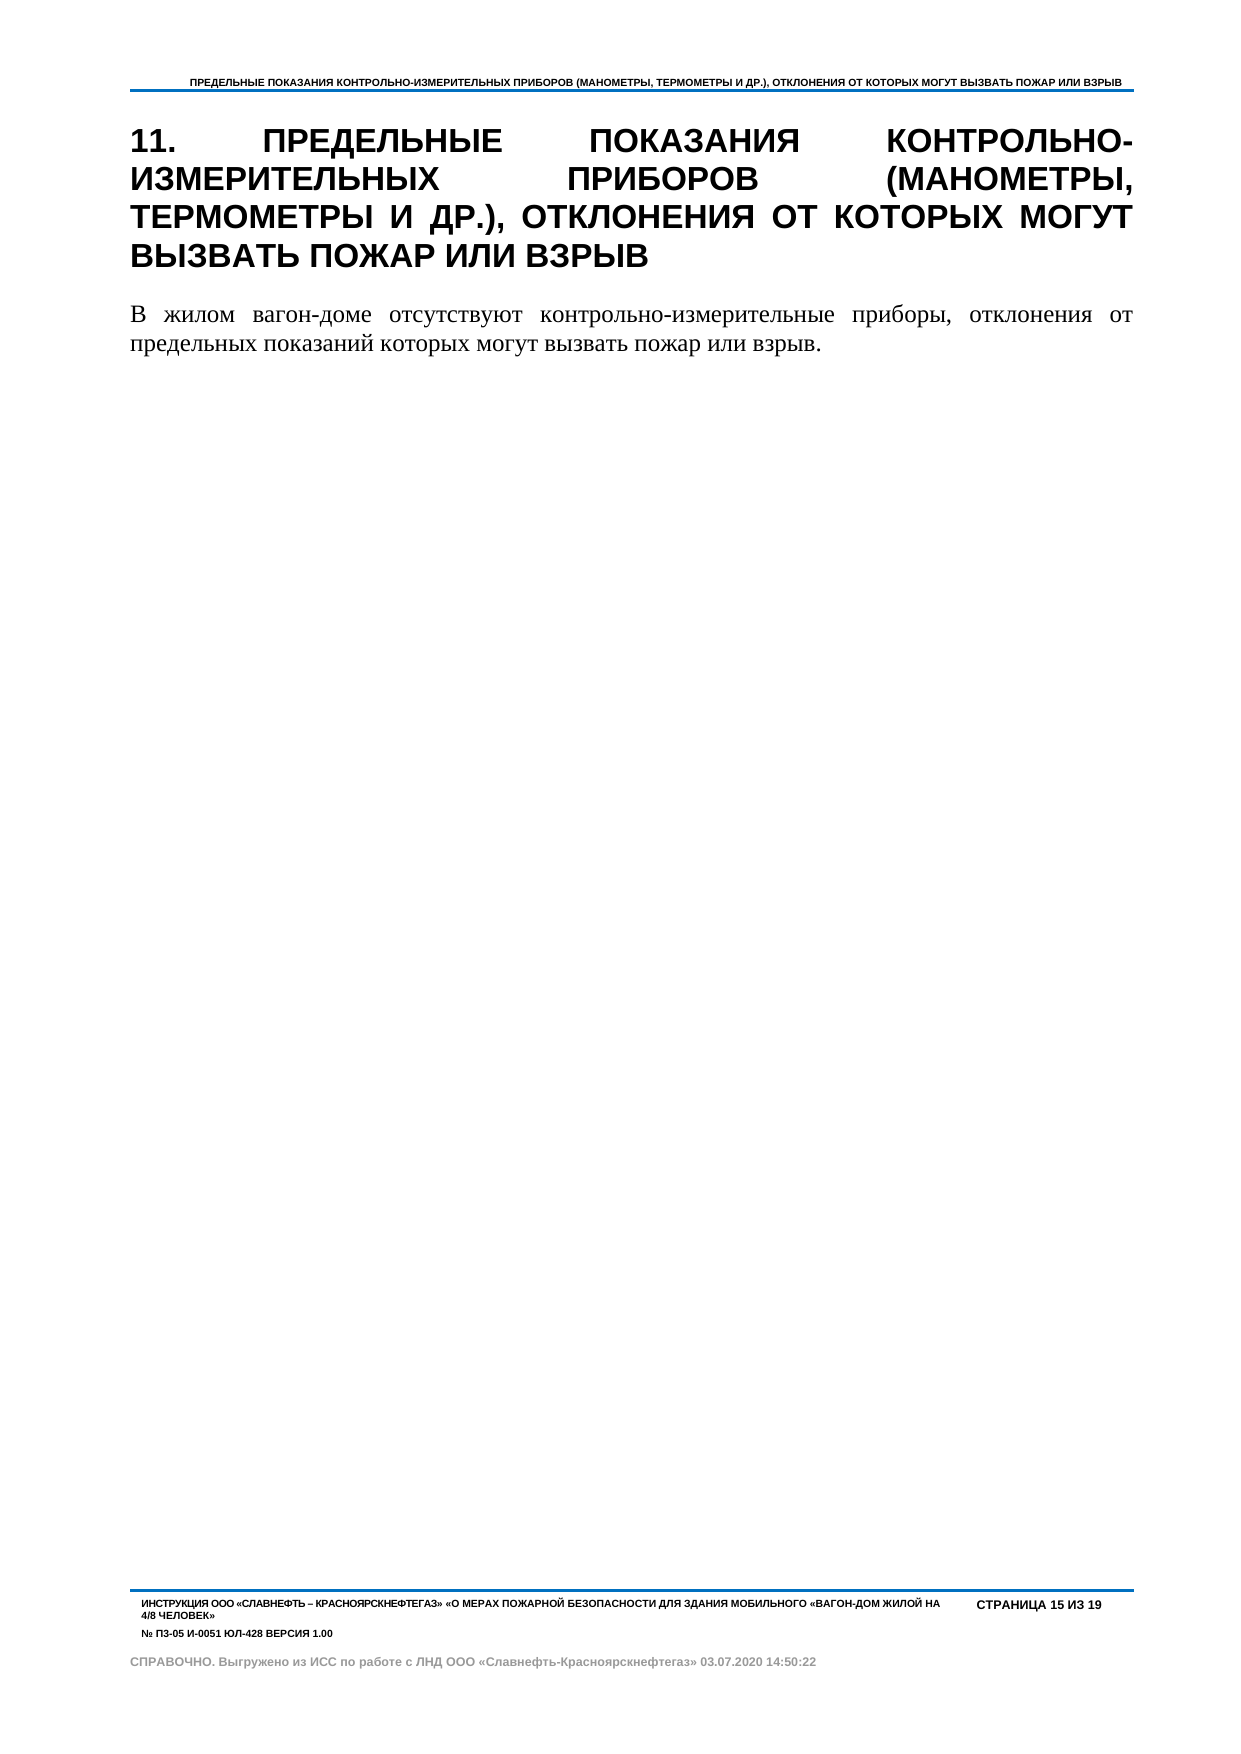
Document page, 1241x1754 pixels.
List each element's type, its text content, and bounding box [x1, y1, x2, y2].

text В жилом вагон-доме отсутствуют контрольно-измерительные приборы, отклонения от предельных показаний которых могут вызвать пожар или взрыв. [130, 299, 1134, 357]
subtitle 11. ПРЕДЕЛЬНЫЕ ПОКАЗАНИЯ КОНТРОЛЬНО-ИЗМЕРИТЕЛЬНЫХ ПРИБОРОВ (МАНОМЕТРЫ, ТЕРМОМЕТРЫ И ДР.), ОТКЛОНЕНИЯ ОТ КОТОРЫХ МОГУТ ВЫЗВАТЬ ПОЖАР ИЛИ ВЗРЫВ [130, 121, 1134, 274]
